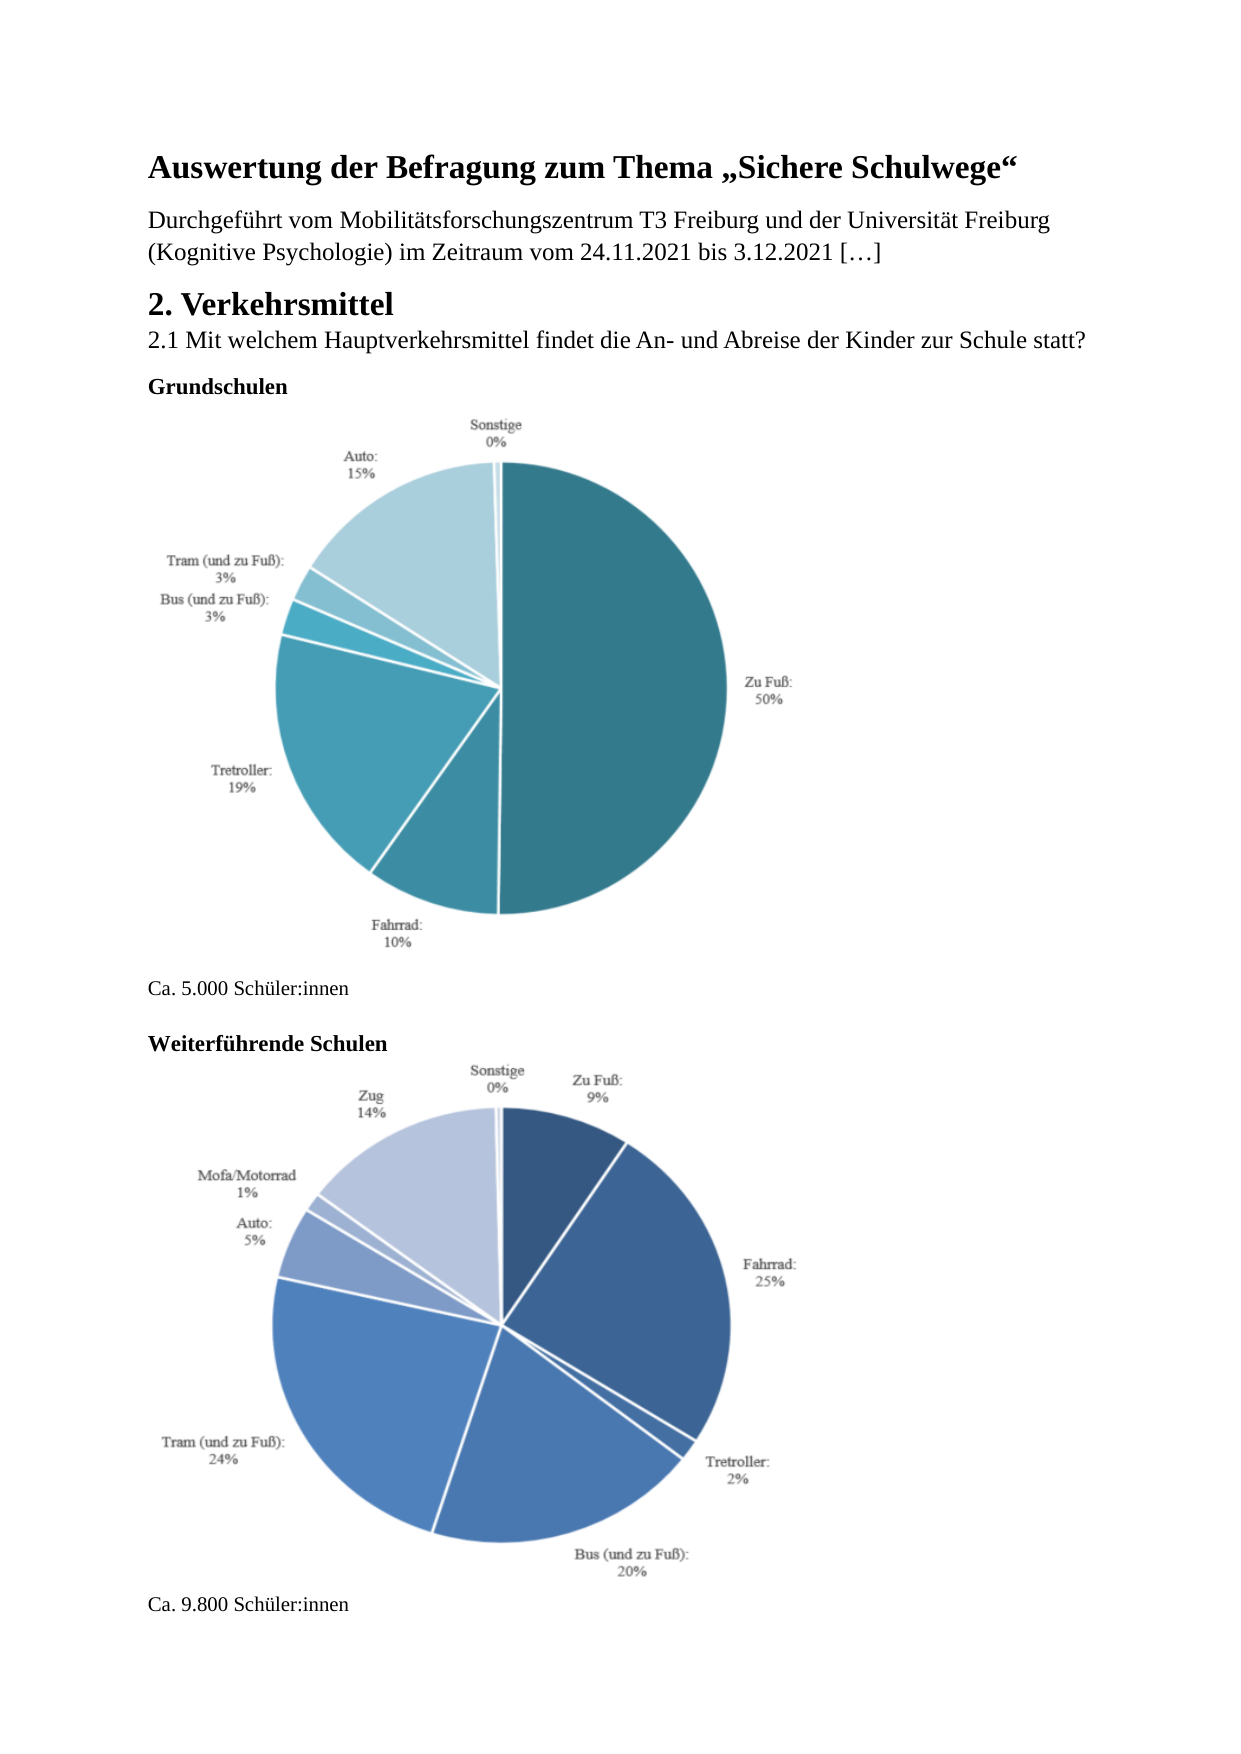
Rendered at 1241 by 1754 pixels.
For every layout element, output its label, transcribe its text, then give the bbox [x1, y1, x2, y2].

text 2. Verkehrsmittel 2.1 Mit welchem Hauptverkehrsmittel findet die An- und Abreise der Kinder zur Schule statt? [148, 284, 1093, 354]
text Auswertung der Befragung zum Thema „Sichere Schulwege“ [148, 148, 1093, 186]
text Durchgeführt vom Mobilitätsforschungszentrum T3 Freiburg und der Universität Freiburg (Kognitive Psychologie) im Zeitraum vom 24.11.2021 bis 3.12.2021 […] [148, 206, 1093, 265]
picture [147, 417, 845, 957]
picture [147, 1058, 888, 1590]
text Grundschulen [148, 373, 1093, 399]
